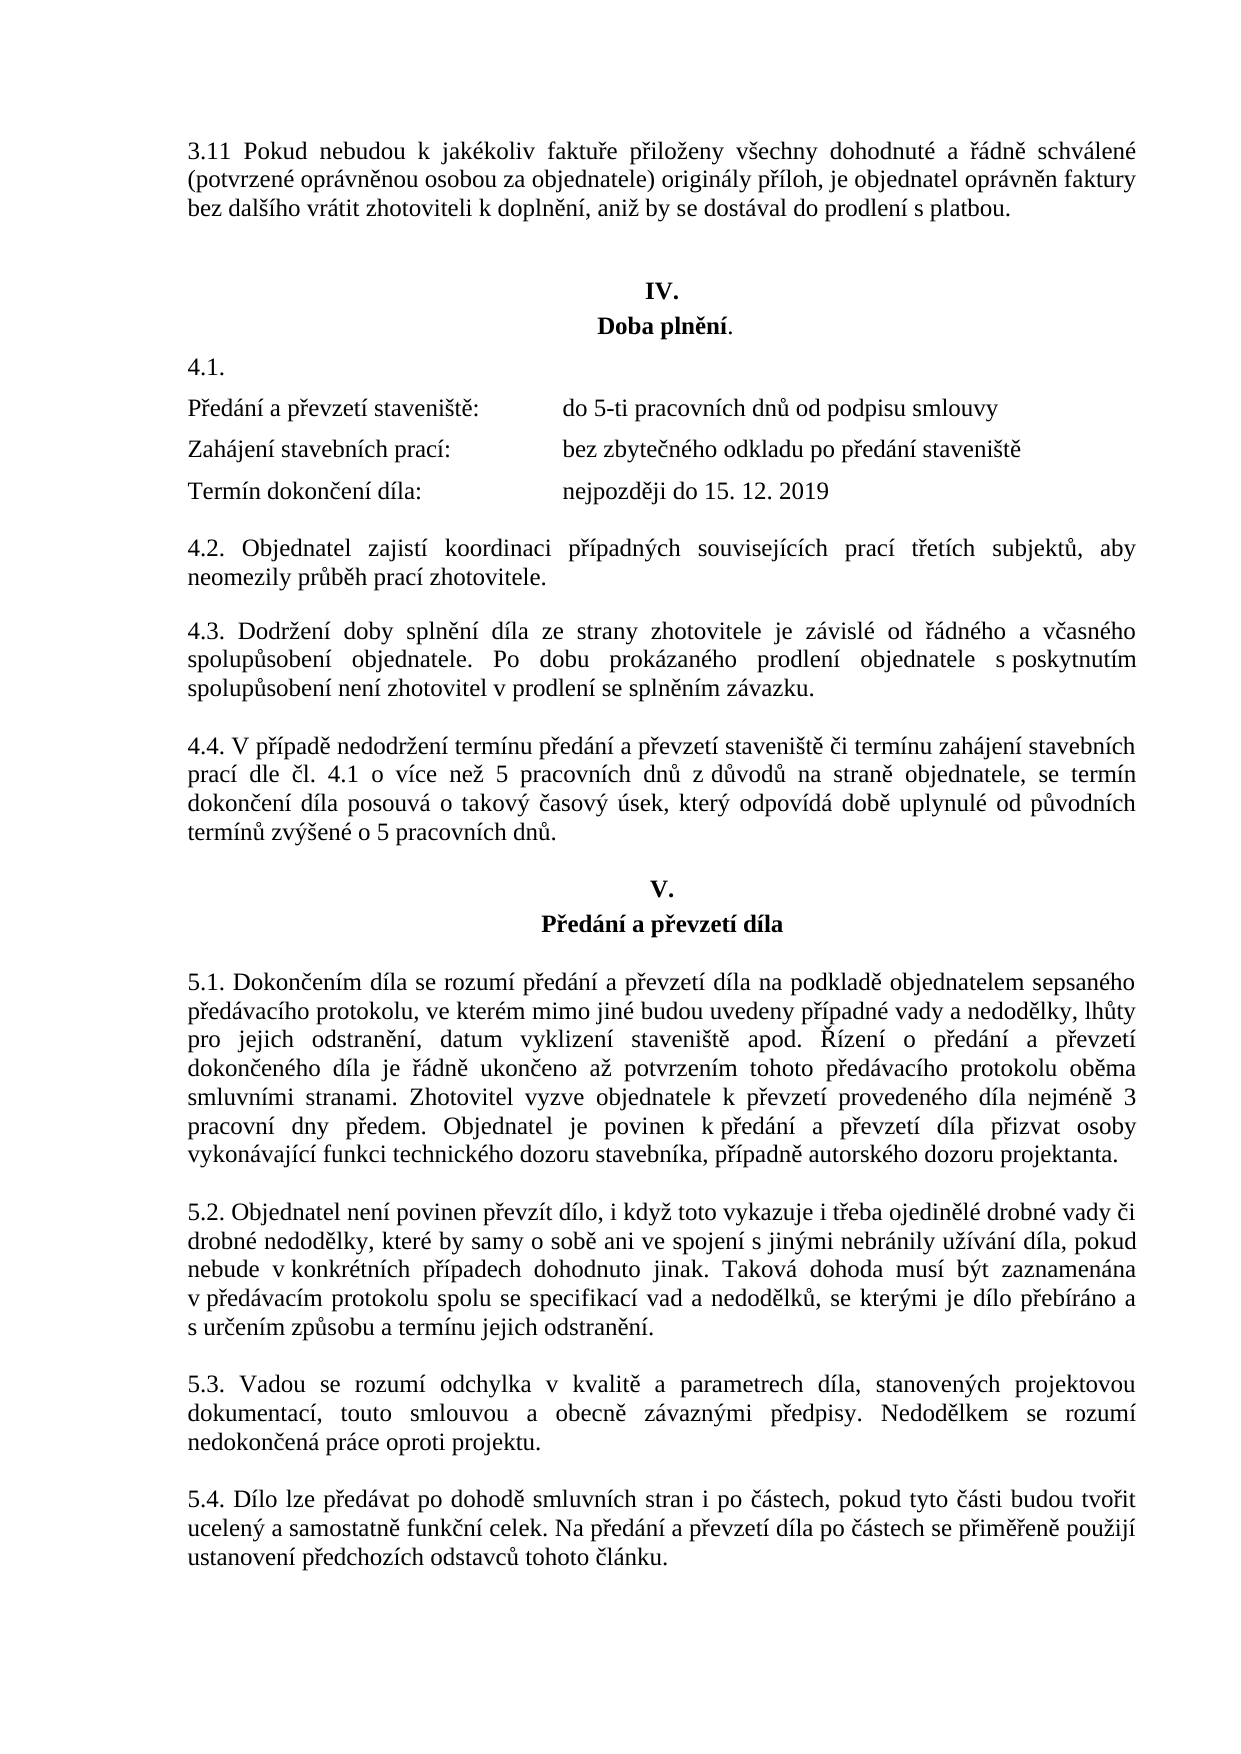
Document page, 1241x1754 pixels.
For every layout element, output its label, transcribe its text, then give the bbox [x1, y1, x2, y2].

text 4.1. [187, 352, 1137, 381]
text 5.4. Dílo lze předávat po dohodě smluvních stran i po částech, pokud tyto části budou tvořit ucelený a samostatně funkční celek. Na předání a převzetí díla po částech se přiměřeně použijí ustanovení předchozích odstavců tohoto článku. [187, 1484, 1137, 1571]
text Termín dokončení díla: nejpozději do 15. 12. 2019 [187, 476, 1137, 504]
text Zahájení stavebních prací: bez zbytečného odkladu po předání staveniště [187, 434, 1137, 463]
text V. [187, 874, 1137, 903]
text Předání a převzetí staveniště: do 5-ti pracovních dnů od podpisu smlouvy [187, 393, 1137, 422]
text IV. [187, 276, 1137, 304]
text 4.3. Dodržení doby splnění díla ze strany zhotovitele je závislé od řádného a včasného spolupůsobení objednatele. Po dobu prokázaného prodlení objednatele s poskytnutím spolupůsobení není zhotovitel v prodlení se splněním závazku. [187, 616, 1137, 702]
text Doba plnění. [187, 311, 1137, 339]
text Předání a převzetí díla [187, 909, 1137, 938]
text 5.1. Dokončením díla se rozumí předání a převzetí díla na podkladě objednatelem sepsaného předávacího protokolu, ve kterém mimo jiné budou uvedeny případné vady a nedodělky, lhůty pro jejich odstranění, datum vyklizení staveniště apod. Řízení o předání a převzetí dokončeného díla je řádně ukončeno až potvrzením tohoto předávacího protokolu oběma smluvními stranami. Zhotovitel vyzve objednatele k převzetí provedeného díla nejméně 3 pracovní dny předem. Objednatel je povinen k předání a převzetí díla přizvat osoby vykonávající funkci technického dozoru stavebníka, případně autorského dozoru projektanta. [187, 967, 1137, 1168]
text 5.2. Objednatel není povinen převzít dílo, i když toto vykazuje i třeba ojedinělé drobné vady či drobné nedodělky, které by samy o sobě ani ve spojení s jinými nebránily užívání díla, pokud nebude v konkrétních případech dohodnuto jinak. Taková dohoda musí být zaznamenána v předávacím protokolu spolu se specifikací vad a nedodělků, se kterými je dílo přebíráno a s určením způsobu a termínu jejich odstranění. [187, 1197, 1137, 1341]
text 3.11 Pokud nebudou k jakékoliv faktuře přiloženy všechny dohodnuté a řádně schválené (potvrzené oprávněnou osobou za objednatele) originály příloh, je objednatel oprávněn faktury bez dalšího vrátit zhotoviteli k doplnění, aniž by se dostával do prodlení s platbou. [187, 136, 1137, 222]
text 4.4. V případě nedodržení termínu předání a převzetí staveniště či termínu zahájení stavebních prací dle čl. 4.1 o více než 5 pracovních dnů z důvodů na straně objednatele, se termín dokončení díla posouvá o takový časový úsek, který odpovídá době uplynulé od původních termínů zvýšené o 5 pracovních dnů. [187, 731, 1137, 846]
text 4.2. Objednatel zajistí koordinaci případných souvisejících prací třetích subjektů, aby neomezily průběh prací zhotovitele. [187, 533, 1137, 591]
text 5.3. Vadou se rozumí odchylka v kvalitě a parametrech díla, stanovených projektovou dokumentací, touto smlouvou a obecně závaznými předpisy. Nedodělkem se rozumí nedokončená práce oproti projektu. [187, 1369, 1137, 1456]
